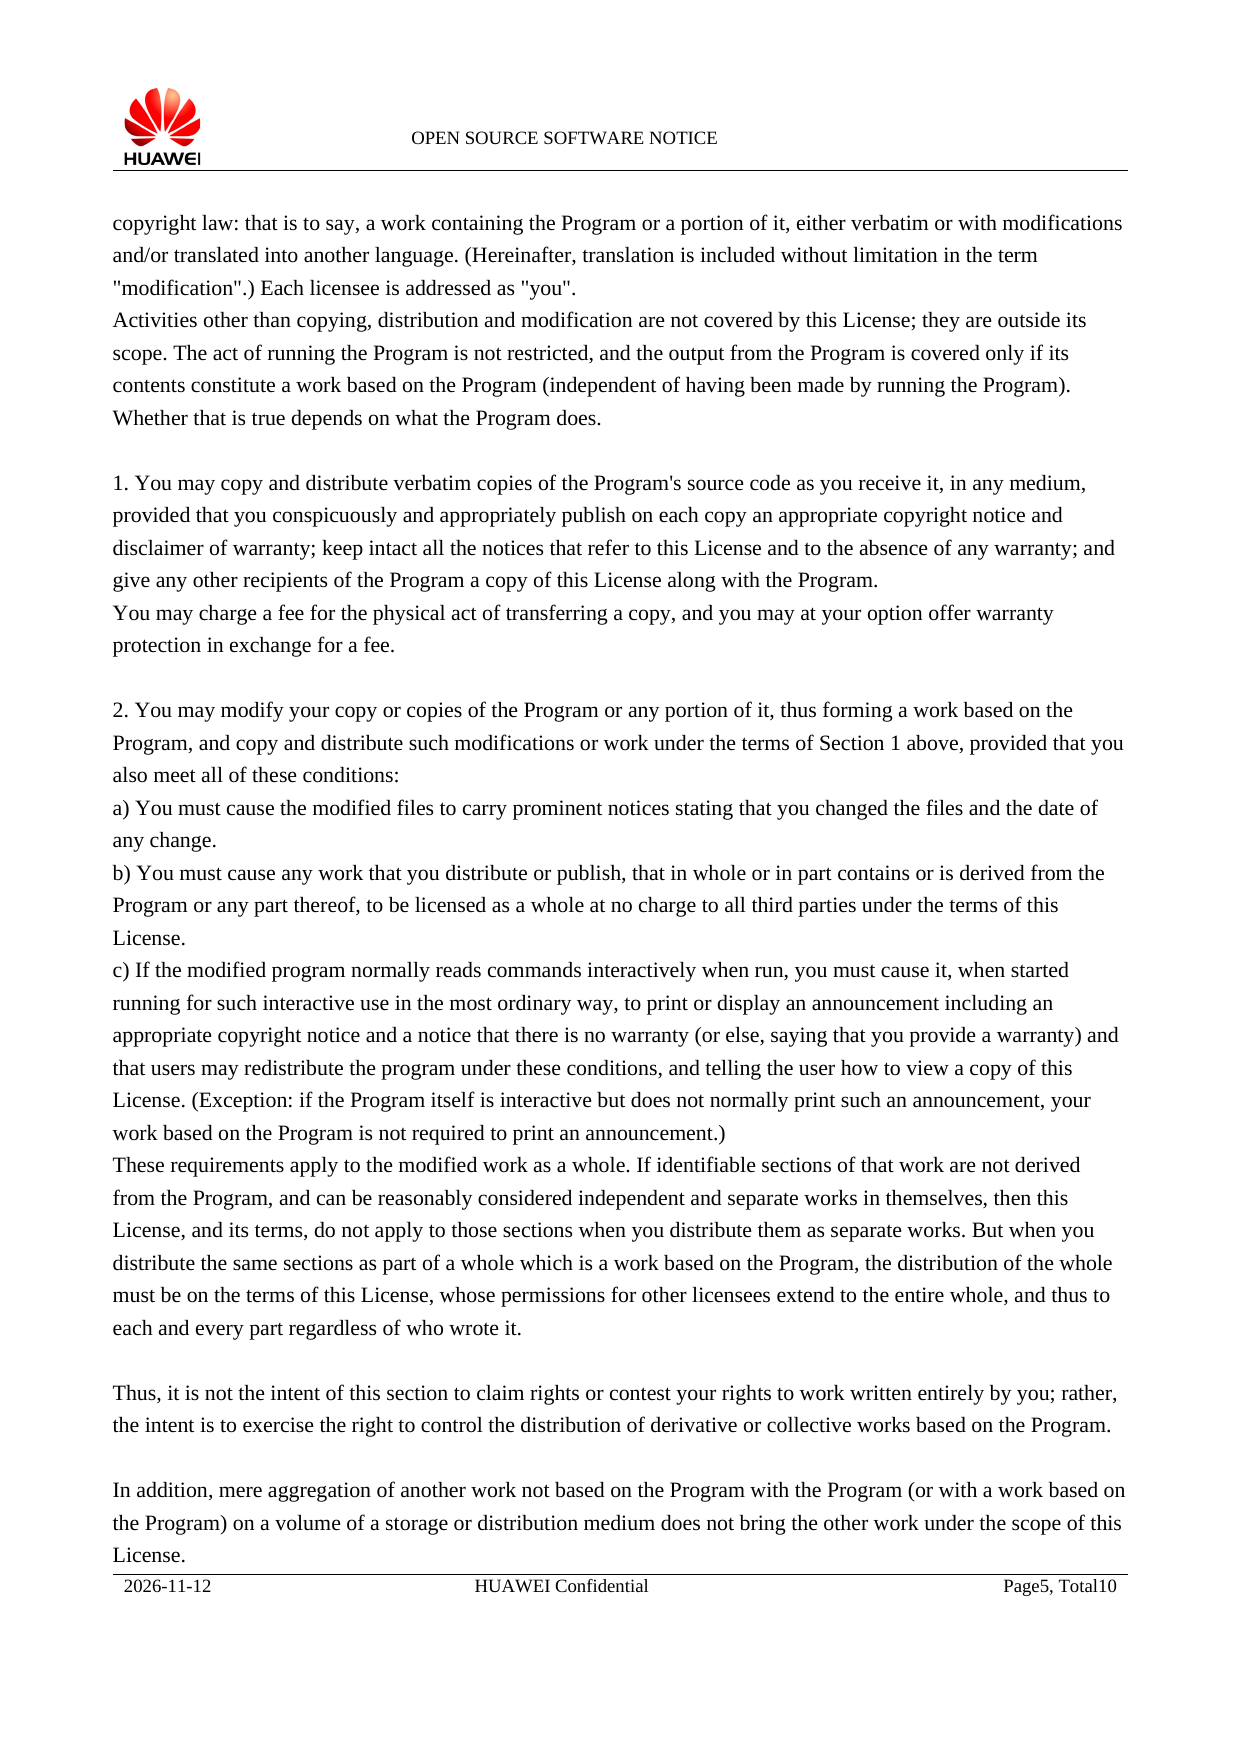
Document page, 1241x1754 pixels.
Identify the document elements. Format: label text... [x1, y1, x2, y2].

picture [124, 88, 201, 165]
